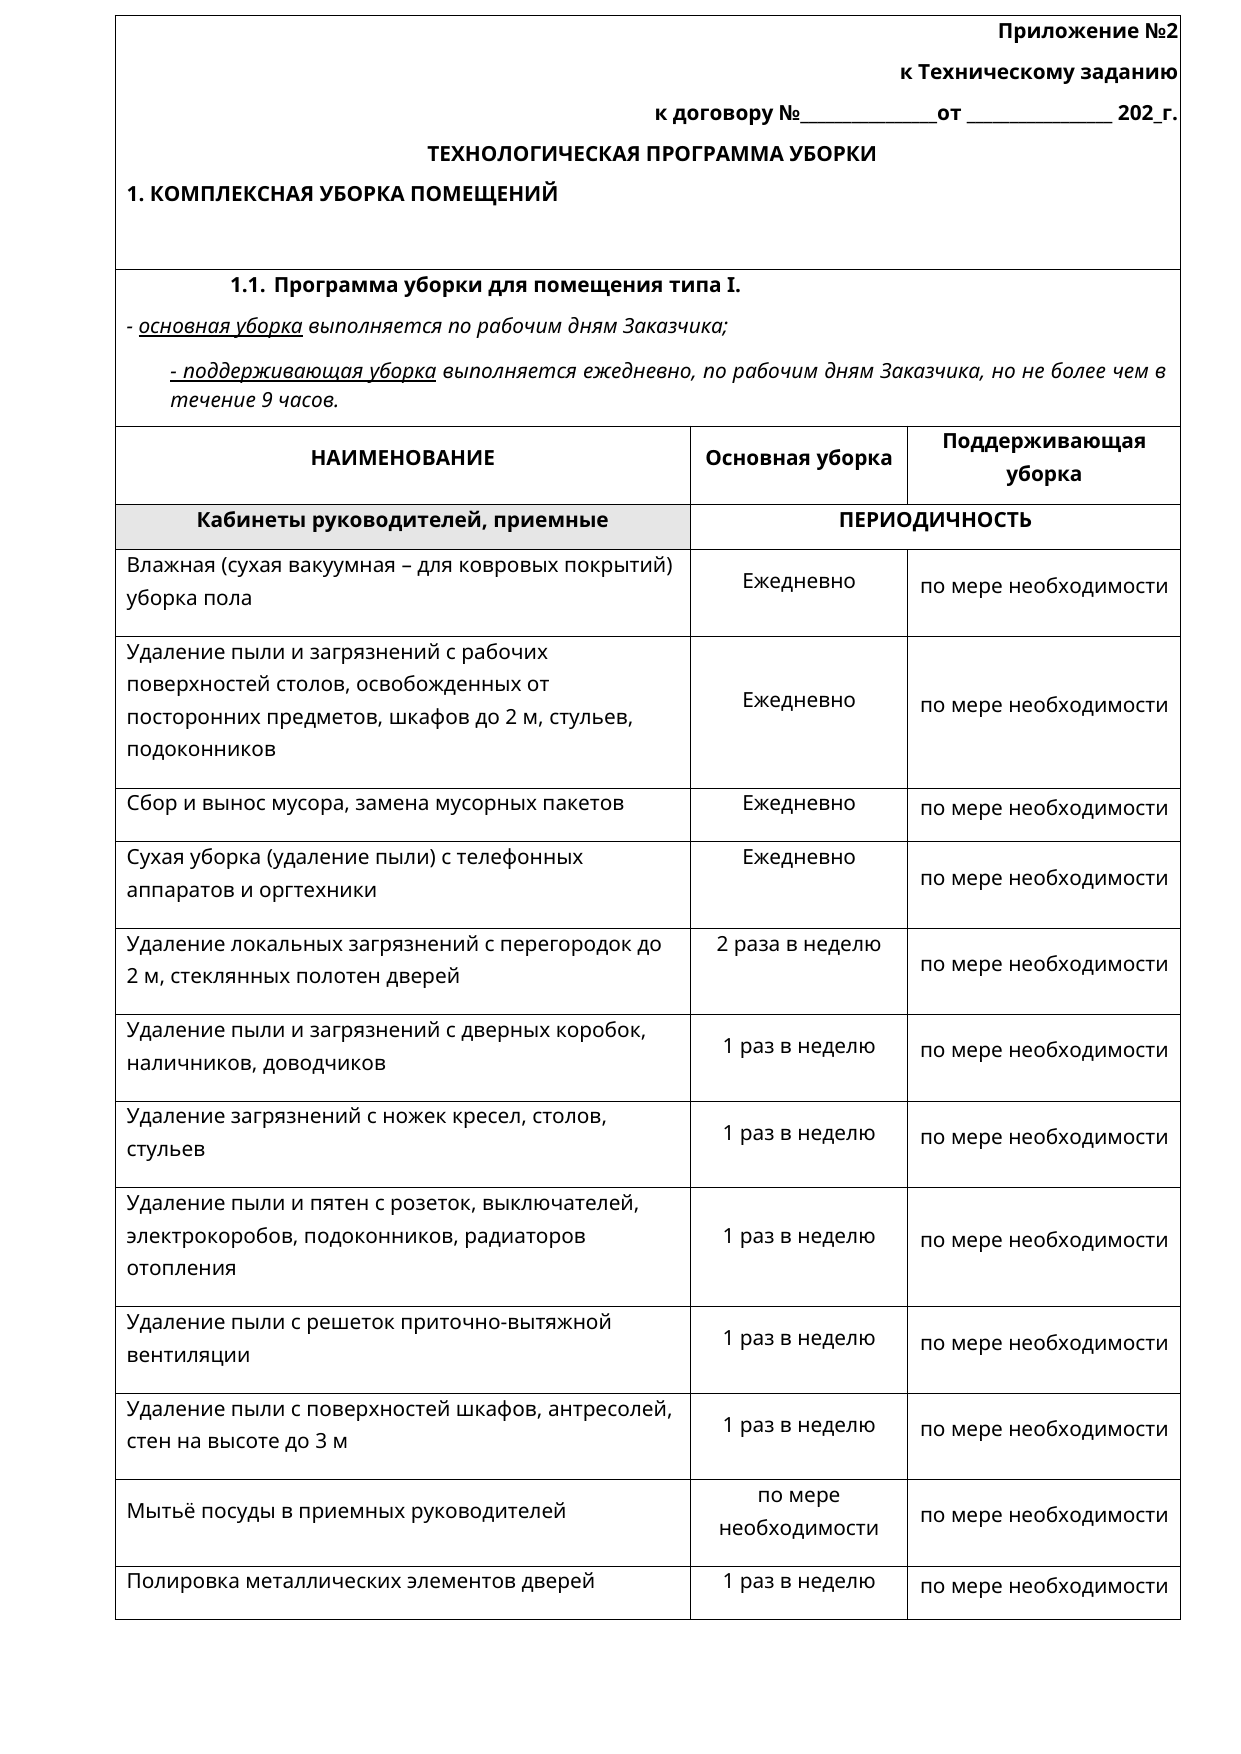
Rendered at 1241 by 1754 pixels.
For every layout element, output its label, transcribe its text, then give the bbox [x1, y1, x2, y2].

table_cell Кабинеты руководителей, приемные [116, 505, 690, 549]
table_cell по мере необходимости [908, 1567, 1180, 1619]
table_cell по мере необходимости [908, 1188, 1180, 1306]
table_cell по мере необходимости [908, 637, 1180, 787]
table_cell Ежедневно [691, 789, 907, 841]
table_cell НАИМЕНОВАНИЕ [116, 427, 690, 504]
table_cell 1 раз в неделю [691, 1394, 907, 1479]
table_cell Удаление локальных загрязнений с перегородок до 2 м, стеклянных полотен дверей [116, 929, 690, 1014]
table_cell 1 раз в неделю [691, 1307, 907, 1393]
table_cell Поддерживающая уборка [908, 427, 1180, 504]
table_cell 2 раза в неделю [691, 929, 907, 1014]
table_cell Ежедневно [691, 842, 907, 928]
table_cell Удаление пыли и пятен с розеток, выключателей, электрокоробов, подоконников, радиаторов отопления [116, 1188, 690, 1306]
table_cell Основная уборка [691, 427, 907, 504]
table_cell по мере необходимости [691, 1480, 907, 1566]
table_cell по мере необходимости [908, 1015, 1180, 1101]
table_cell по мере необходимости [908, 1480, 1180, 1566]
table_cell Программа уборки для помещения типа I. - основная уборка выполняется по рабочим дням Заказчика; - поддерживающая уборка выполняется ежедневно, по рабочим дням Заказчика, но не более чем в течение 9 часов. [116, 270, 1180, 426]
table_header Приложение №2 к Техническому заданию к договору №________________от _________________ 202_г. Технологическая программа уборки 1. КОМПЛЕКСНАЯ Уборка помещений [116, 16, 1180, 269]
table_cell Удаление пыли и загрязнений с дверных коробок, наличников, доводчиков [116, 1015, 690, 1101]
table_cell Мытьё посуды в приемных руководителей [116, 1480, 690, 1566]
table_cell Полировка металлических элементов дверей [116, 1567, 690, 1619]
table_cell Сбор и вынос мусора, замена мусорных пакетов [116, 789, 690, 841]
table_cell по мере необходимости [908, 1394, 1180, 1479]
table_cell Сухая уборка (удаление пыли) с телефонных аппаратов и оргтехники [116, 842, 690, 928]
table_cell 1 раз в неделю [691, 1102, 907, 1187]
table_cell ПЕРИОДИЧНОСТЬ [691, 505, 1180, 549]
table_cell по мере необходимости [908, 842, 1180, 928]
table_cell 1 раз в неделю [691, 1567, 907, 1619]
table_cell 1 раз в неделю [691, 1188, 907, 1306]
table_cell Ежедневно [691, 550, 907, 636]
table_cell Удаление пыли с поверхностей шкафов, антресолей, стен на высоте до 3 м [116, 1394, 690, 1479]
table_cell Удаление пыли и загрязнений с рабочих поверхностей столов, освобожденных от посторонних предметов, шкафов до 2 м, стульев, подоконников [116, 637, 690, 787]
table_cell по мере необходимости [908, 789, 1180, 841]
table_cell Удаление пыли с решеток приточно-вытяжной вентиляции [116, 1307, 690, 1393]
table_cell по мере необходимости [908, 929, 1180, 1014]
table_cell 1 раз в неделю [691, 1015, 907, 1101]
table_cell по мере необходимости [908, 1307, 1180, 1393]
table_cell Удаление загрязнений с ножек кресел, столов, стульев [116, 1102, 690, 1187]
table_cell Влажная (сухая вакуумная – для ковровых покрытий) уборка пола [116, 550, 690, 636]
table_cell Ежедневно [691, 637, 907, 787]
table_cell по мере необходимости [908, 550, 1180, 636]
table_cell по мере необходимости [908, 1102, 1180, 1187]
